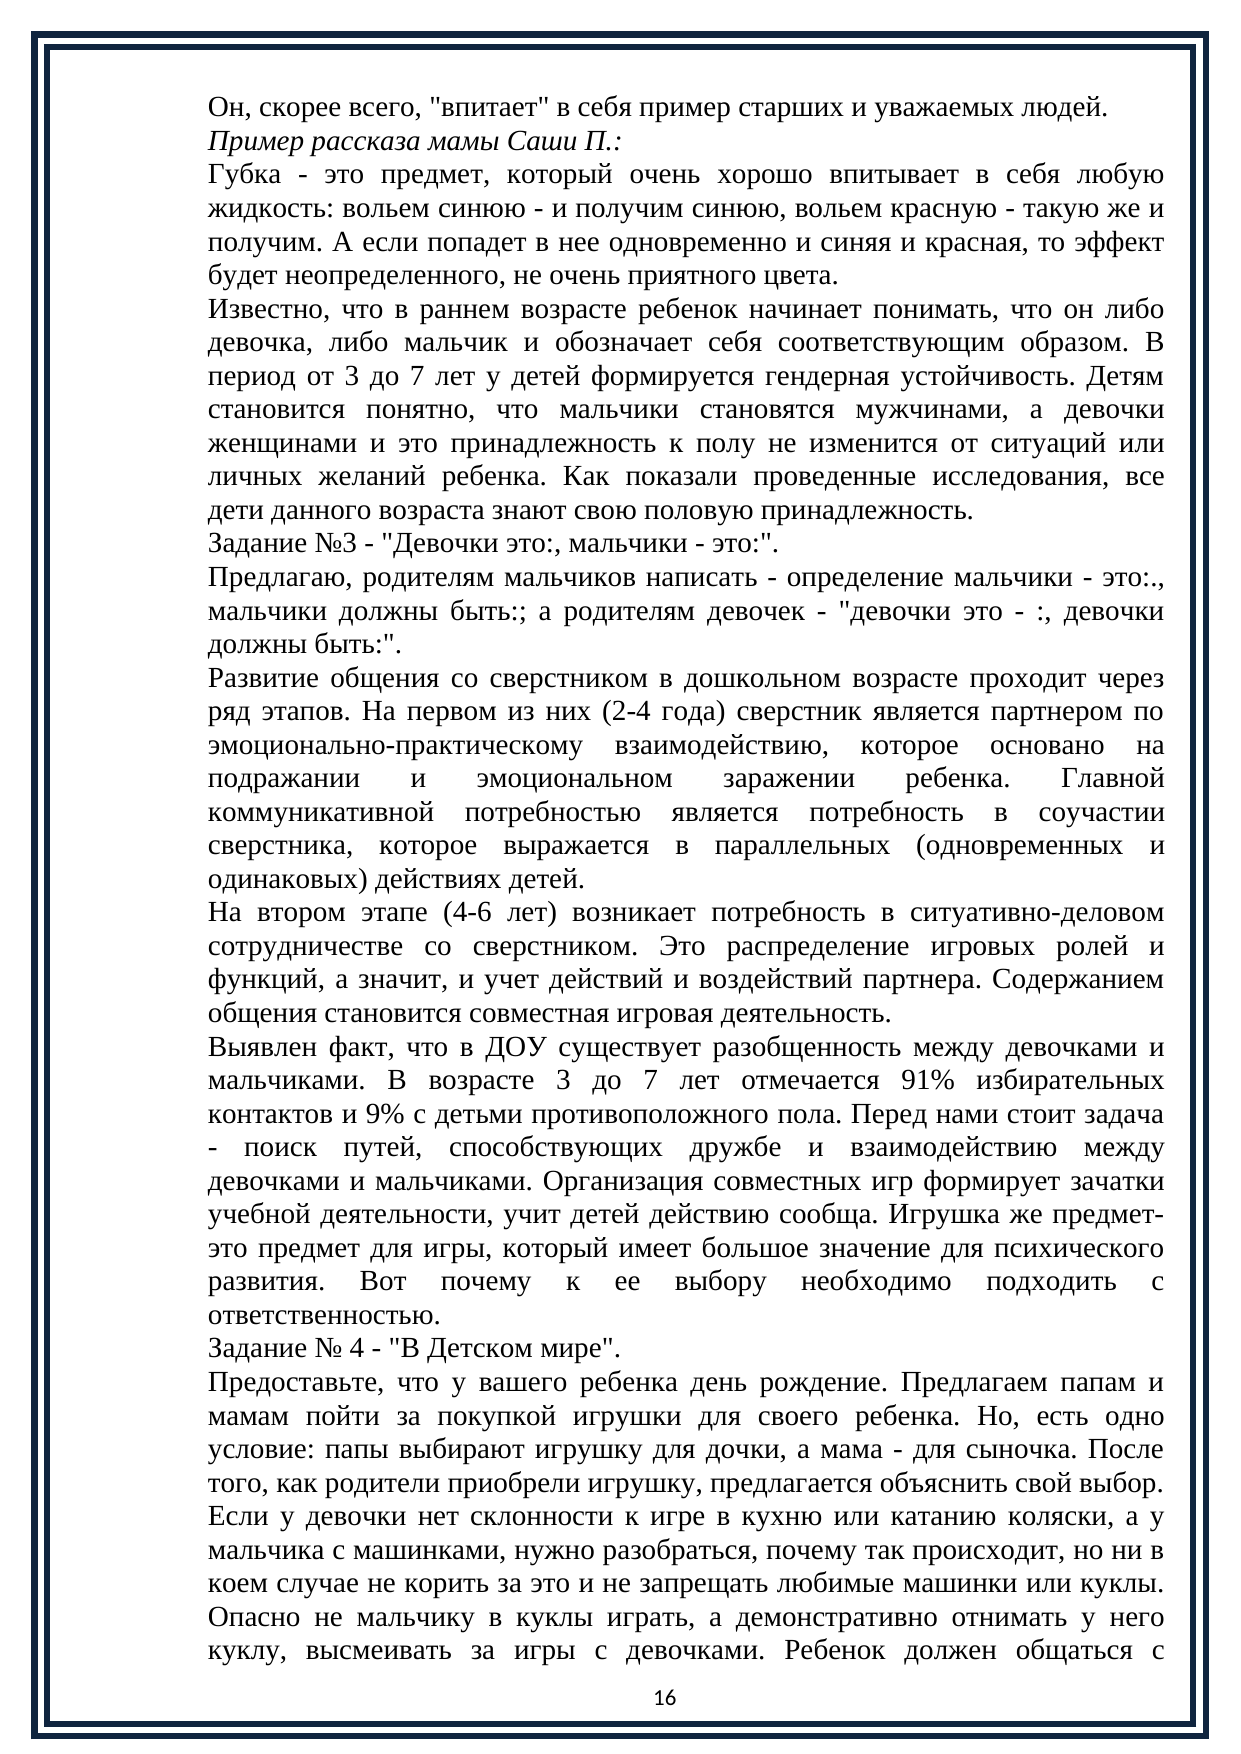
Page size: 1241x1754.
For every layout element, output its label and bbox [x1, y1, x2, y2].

table_header [148, 74, 1181, 1682]
